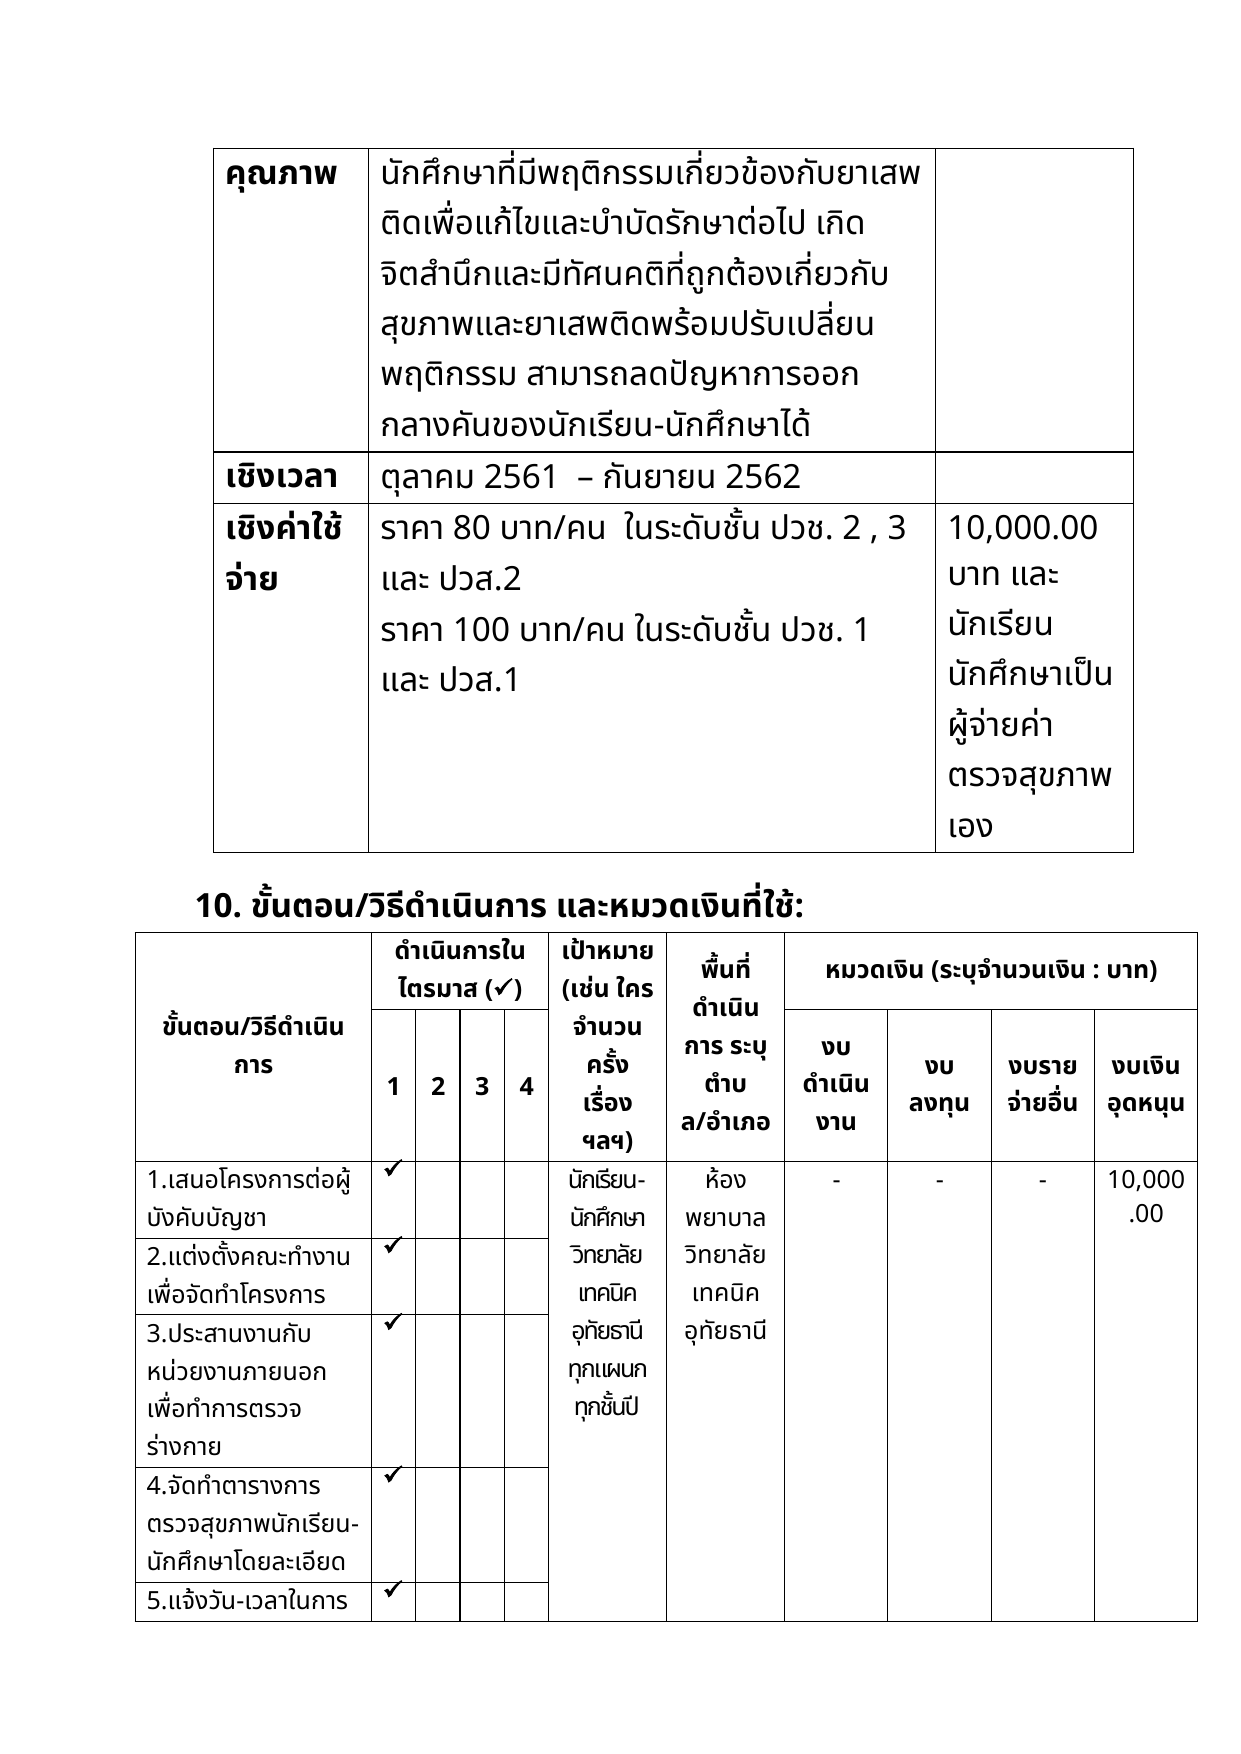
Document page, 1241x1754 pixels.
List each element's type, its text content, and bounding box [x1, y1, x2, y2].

table_cell นักเรียน-นักศึกษาวิทยาลัยเทคนิคอุทัยธานีทุกแผนกทุกชั้นปี [549, 1162, 666, 1621]
table_cell [372, 1162, 415, 1237]
table_cell [372, 1239, 415, 1314]
table_header พื้นที่ดำเนินการ ระบุ ตำบล/อำเภอ [667, 933, 784, 1161]
table_cell 2 [416, 1010, 459, 1161]
table_cell งบดำเนินงาน [785, 1010, 887, 1161]
table_cell [416, 1468, 459, 1582]
table_cell 10,000.00 บาท และนักเรียน นักศึกษาเป็นผู้จ่ายค่าตรวจสุขภาพเอง [936, 504, 1133, 852]
table_cell 4.จัดทำตารางการตรวจสุขภาพนักเรียน-นักศึกษาโดยละเอียด [136, 1468, 371, 1582]
table_cell ห้องพยาบาลวิทยาลัยเทคนิคอุทัยธานี [667, 1162, 784, 1621]
table_cell เชิงค่าใช้จ่าย [214, 504, 368, 852]
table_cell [136, 1583, 371, 1621]
table_cell [416, 1583, 459, 1621]
table_cell 4 [505, 1010, 548, 1161]
table_cell [461, 1468, 504, 1582]
table_cell 1.เสนอโครงการต่อผู้บังคับบัญชา [136, 1162, 371, 1237]
table_cell 10,000.00 [1095, 1162, 1197, 1621]
table_cell [461, 1315, 504, 1467]
list 10. ขั้นตอน/วิธีดำเนินการ และหมวดเงินที่ใช้: [194, 882, 1122, 932]
table_cell [416, 1239, 459, 1314]
table_cell 1 [372, 1010, 415, 1161]
table_cell - [992, 1162, 1094, 1621]
table_cell เชิงเวลา [214, 453, 368, 503]
table_cell [505, 1468, 548, 1582]
table_cell [505, 1239, 548, 1314]
table_header เป้าหมาย (เช่น ใคร จำนวนครั้ง เรื่อง ฯลฯ) [549, 933, 666, 1161]
table_cell 3.ประสานงานกับหน่วยงานภายนอกเพื่อทำการตรวจร่างกาย [136, 1315, 371, 1467]
table_header หมวดเงิน (ระบุจำนวนเงิน : บาท) [785, 933, 1197, 1009]
table_cell [505, 1315, 548, 1467]
table_cell [505, 1583, 548, 1621]
table_cell ราคา 80 บาท/คน ในระดับชั้น ปวช. 2 , 3 และ ปวส.2 ราคา 100 บาท/คน ในระดับชั้น ปวช. 1 และ ปวส.1 [369, 504, 935, 852]
table_cell [416, 1162, 459, 1237]
table_cell [372, 1583, 415, 1621]
table_cell 2.แต่งตั้งคณะทำงานเพื่อจัดทำโครงการ [136, 1239, 371, 1314]
table_cell งบลงทุน [888, 1010, 991, 1161]
table_cell 3 [461, 1010, 504, 1161]
table_cell - [888, 1162, 991, 1621]
table_cell [936, 149, 1133, 451]
table_cell [461, 1583, 504, 1621]
table_header ดำเนินการใน ไตรมาส () [372, 933, 548, 1009]
table_cell งบเงินอุดหนุน [1095, 1010, 1197, 1161]
table_cell - [785, 1162, 887, 1621]
table_cell [505, 1162, 548, 1237]
table_cell [461, 1162, 504, 1237]
table_cell [372, 1468, 415, 1582]
table_cell เชิงคุณภาพ [214, 149, 368, 451]
table_cell งบรายจ่ายอื่น [992, 1010, 1094, 1161]
table_cell [416, 1315, 459, 1467]
table_header ขั้นตอน/วิธีดำเนินการ [136, 933, 371, 1161]
table_cell [372, 1315, 415, 1467]
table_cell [369, 149, 935, 451]
table_cell [461, 1239, 504, 1314]
table_cell ตุลาคม 2561 – กันยายน 2562 [369, 453, 935, 503]
table_cell [936, 453, 1133, 503]
